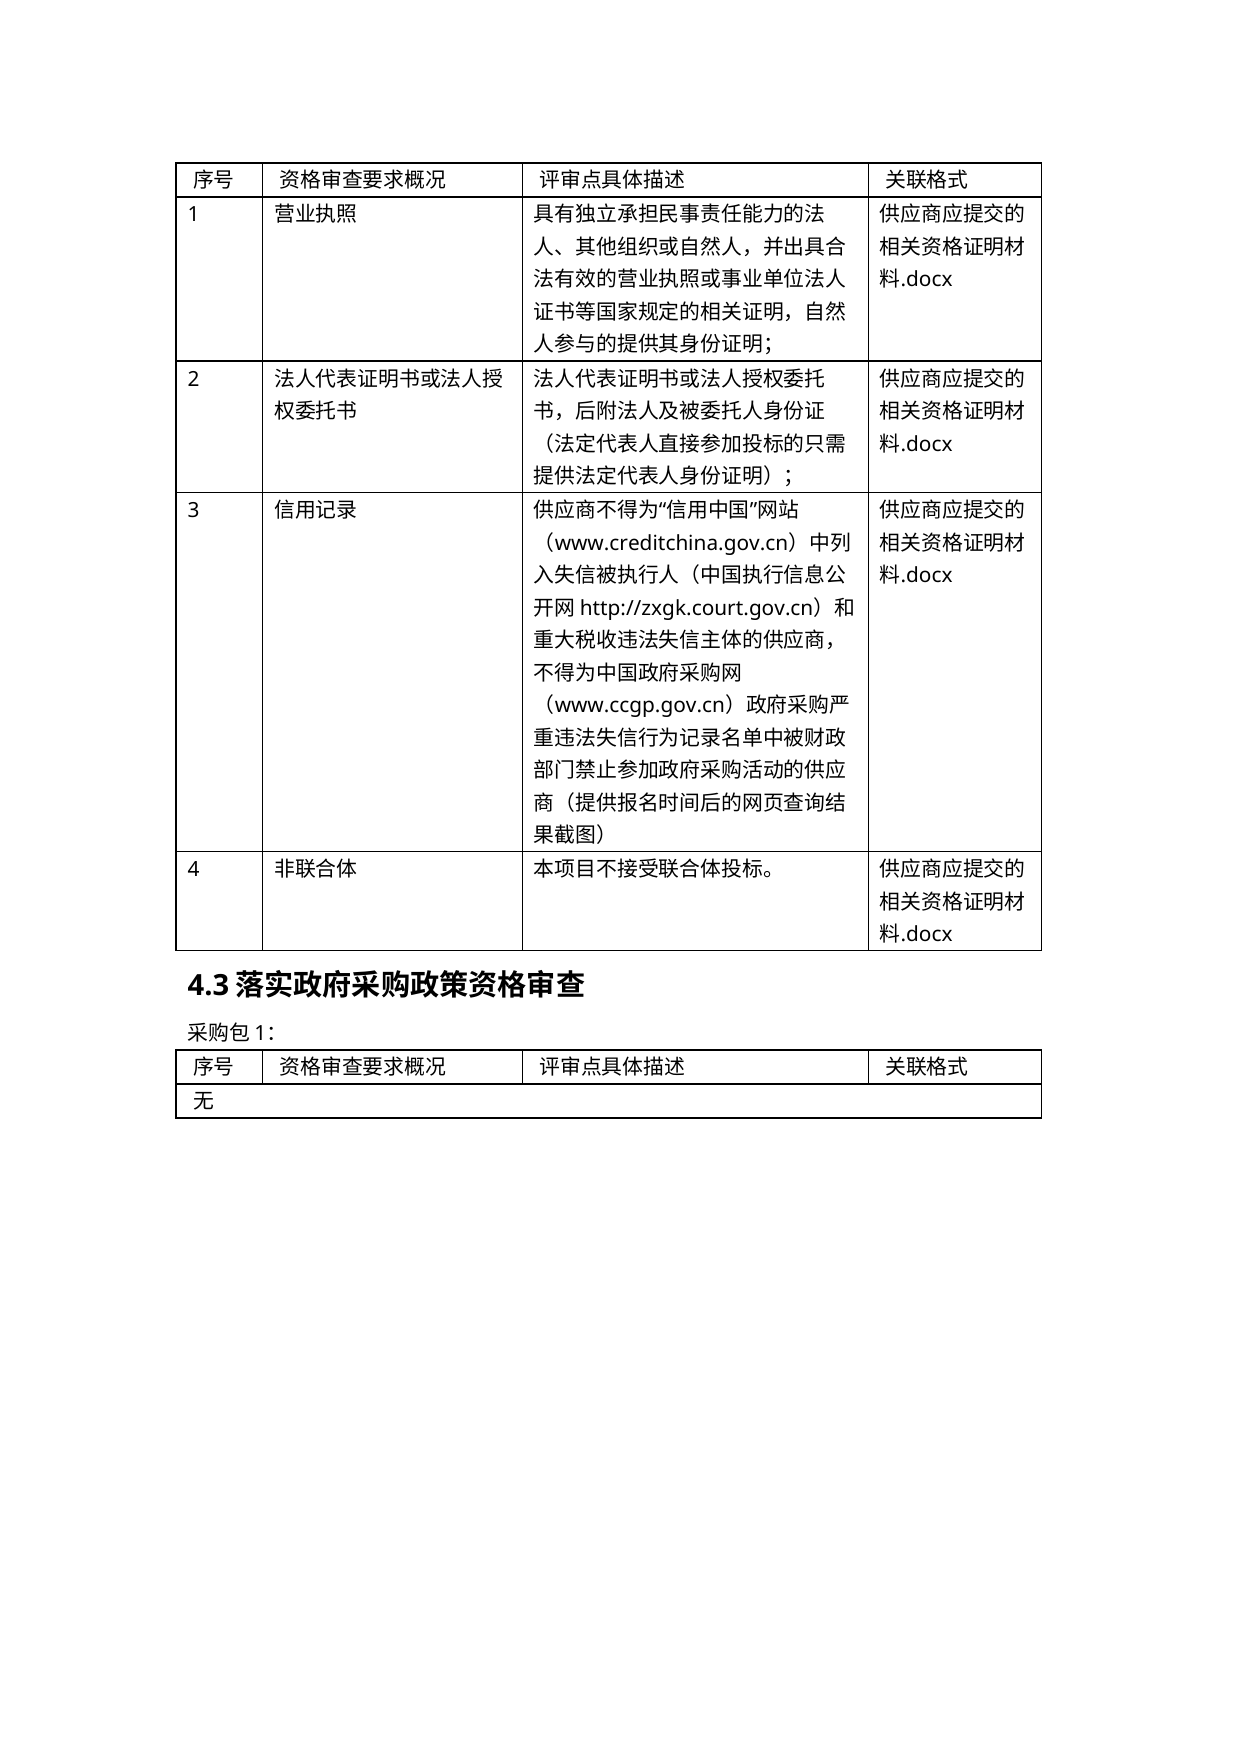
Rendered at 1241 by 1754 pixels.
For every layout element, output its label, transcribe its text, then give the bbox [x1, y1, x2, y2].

table_header 评审点具体描述 [523, 1051, 868, 1083]
table_header 关联格式 [869, 164, 1041, 196]
table_header 资格审查要求概况 [263, 164, 522, 196]
table_cell 本项目不接受联合体投标。 [523, 852, 868, 950]
table_cell 供应商应提交的相关资格证明材料.docx [869, 198, 1041, 360]
table_cell 供应商不得为“信用中国”网站（www.creditchina.gov.cn）中列入失信被执行人（中国执行信息公开网http://zxgk.court.gov.cn）和重大税收违法失信主体的供应商，不得为中国政府采购网（www.ccgp.gov.cn）政府采购严重违法失信行为记录名单中被财政部门禁止参加政府采购活动的供应商（提供报名时间后的网页查询结果截图） [523, 493, 868, 851]
table_cell 法人代表证明书或法人授权委托书，后附法人及被委托人身份证（法定代表人直接参加投标的只需提供法定代表人身份证明）； [523, 362, 868, 492]
text 4.3落实政府采购政策资格审查 [187, 951, 1053, 1016]
table_cell 法人代表证明书或法人授权委托书 [263, 362, 522, 492]
table_cell 4 [177, 852, 262, 950]
table_cell 供应商应提交的相关资格证明材料.docx [869, 852, 1041, 950]
text 采购包1： [187, 1016, 1053, 1049]
table_header 序号 [177, 164, 262, 196]
table_cell 营业执照 [263, 198, 522, 360]
table_cell 1 [177, 198, 262, 360]
table_cell 非联合体 [263, 852, 522, 950]
table_cell 3 [177, 493, 262, 851]
table_header 资格审查要求概况 [263, 1051, 522, 1083]
table_header 评审点具体描述 [523, 164, 868, 196]
table_header 序号 [177, 1051, 262, 1083]
table_cell 无 [177, 1085, 1041, 1117]
table_header 关联格式 [869, 1051, 1041, 1083]
table_cell 2 [177, 362, 262, 492]
table_cell 供应商应提交的相关资格证明材料.docx [869, 362, 1041, 492]
table_cell 具有独立承担民事责任能力的法人、其他组织或自然人，并出具合法有效的营业执照或事业单位法人证书等国家规定的相关证明，自然人参与的提供其身份证明； [523, 198, 868, 360]
table_cell 供应商应提交的相关资格证明材料.docx [869, 493, 1041, 851]
table_cell 信用记录 [263, 493, 522, 851]
